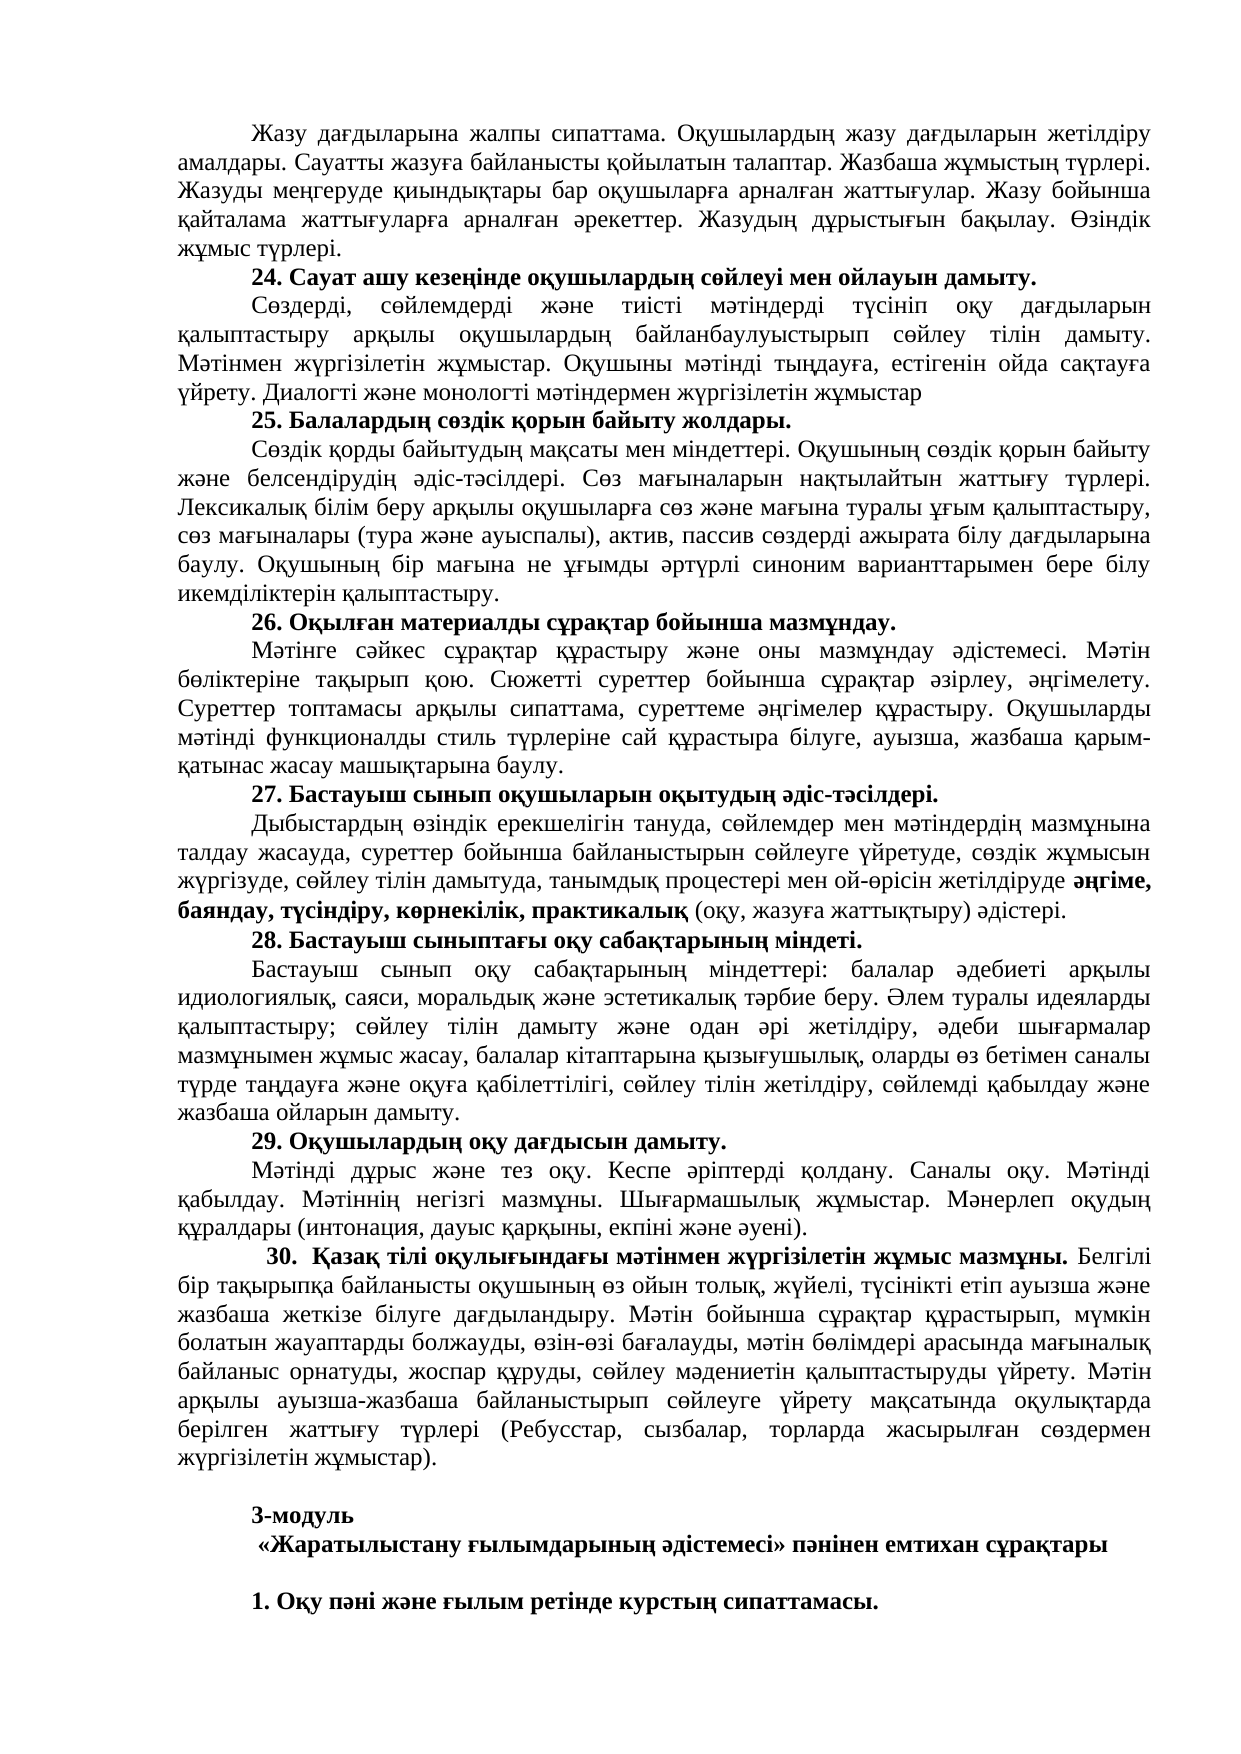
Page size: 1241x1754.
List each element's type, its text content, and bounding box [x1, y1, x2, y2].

list 29. Оқушылардың оқу дағдысын дамыту. [177, 1126, 1152, 1155]
list 24. Сауат ашу кезеңінде оқушылардың сөйлеуі мен ойлауын дамыту. [177, 262, 1152, 291]
list «Жаратылыстану ғылымдарының әдістемесі» пәнінен емтихан сұрақтары [177, 1529, 1152, 1557]
list Жазу дағдыларына жалпы сипаттама. Оқушылардың жазу дағдыларын жетілдіру амалдары. Сауатты жазуға байланысты қойылатын талаптар. Жазбаша жұмыстың түрлері. Жазуды меңгеруде қиындықтары бар оқушыларға арналған жаттығулар. Жазу бойынша қайталама жаттығуларға арналған әрекеттер. Жазудың дұрыстығын бақылау. Өзіндік жұмыс түрлері. [177, 118, 1152, 262]
text 25. Балалардың сөздік қорын байыту жолдары. [177, 406, 1152, 434]
text Сөздік қорды байытудың мақсаты мен міндеттері. Оқушының сөздік қорын байыту және белсендірудің әдіс-тәсілдері. Сөз мағыналарын нақтылайтын жаттығу түрлері. Лексикалық білім беру арқылы оқушыларға сөз және мағына туралы ұғым қалыптастыру, сөз мағыналары (тура және ауыспалы), актив, пассив сөздерді ажырата білу дағдыларына баулу. Оқушының бір мағына не ұғымды әртүрлі синоним варианттарымен бере білу икемділіктерін қалыптастыру. [177, 434, 1152, 607]
list 27. Бастауыш сынып оқушыларын оқытудың әдіс-тәсілдері. [177, 779, 1152, 808]
list 26. Оқылған материалды сұрақтар бойынша мазмұндау. [177, 607, 1152, 636]
list Дыбыстардың өзіндік ерекшелігін тануда, сөйлемдер мен мәтіндердің мазмұнына талдау жасауда, суреттер бойынша байланыстырын сөйлеуге үйретуде, сөздік жұмысын жүргізуде, сөйлеу тілін дамытуда, танымдық процестері мен ой-өрісін жетілдіруде әңгіме, баяндау, түсіндіру, көрнекілік, практикалық (оқу, жазуға жаттықтыру) әдістері. [177, 808, 1152, 925]
list 28. Бастауыш сыныптағы оқу сабақтарының міндеті. [177, 925, 1152, 954]
text 3-модуль [177, 1500, 1152, 1529]
text 1. Оқу пәні және ғылым ретінде курстың сипаттамасы. [177, 1586, 1152, 1615]
list 30. Қазақ тілі оқулығындағы мәтінмен жүргізілетін жұмыс мазмұны. Белгілі бір тақырыпқа байланысты оқушының өз ойын толық, жүйелі, түсінікті етіп ауызша және жазбаша жеткізе білуге дағдыландыру. Мәтін бойынша сұрақтар құрастырып, мүмкін болатын жауаптарды болжауды, өзін-өзі бағалауды, мәтін бөлімдері арасында мағыналық байланыс орнатуды, жоспар құруды, сөйлеу мәдениетін қалыптастыруды үйрету. Мәтін арқылы ауызша-жазбаша байланыстырып сөйлеуге үйрету мақсатында оқулықтарда берілген жаттығу түрлері (Ребусстар, сызбалар, торларда жасырылған сөздермен жүргізілетін жұмыстар). [177, 1241, 1152, 1471]
text Мәтінге сәйкес сұрақтар құрастыру және оны мазмұндау әдістемесі. Мәтін бөліктеріне тақырып қою. Сюжетті суреттер бойынша сұрақтар әзірлеу, әңгімелету. Суреттер топтамасы арқылы сипаттама, суреттеме әңгімелер құрастыру. Оқушыларды мәтінді функционалды стиль түрлеріне сай құрастыра білуге, ауызша, жазбаша қарым-қатынас жасау машықтарына баулу. [177, 636, 1152, 779]
list Мәтінді дұрыс және тез оқу. Кеспе әріптерді қолдану. Саналы оқу. Мәтінді қабылдау. Мәтіннің негізгі мазмұны. Шығармашылық жұмыстар. Мәнерлеп оқудың құралдары (интонация, дауыс қарқыны, екпіні және әуені). [177, 1155, 1152, 1241]
text Сөздерді, сөйлемдерді және тиісті мәтіндерді түсініп оқу дағдыларын қалыптастыру арқылы оқушылардың байланбаулуыстырып сөйлеу тілін дамыту. Мәтінмен жүргізілетін жұмыстар. Оқушыны мәтінді тыңдауға, естігенін ойда сақтауға үйрету. Диалогті және монологті мәтіндермен жүргізілетін жұмыстар [177, 291, 1152, 406]
list Бастауыш сынып оқу сабақтарының міндеттері: балалар әдебиеті арқылы идиологиялық, саяси, моральдық және эстетикалық тәрбие беру. Әлем туралы идеяларды қалыптастыру; сөйлеу тілін дамыту және одан әрі жетілдіру, әдеби шығармалар мазмұнымен жұмыс жасау, балалар кітаптарына қызығушылық, оларды өз бетімен саналы түрде таңдауға және оқуға қабілеттілігі, сөйлеу тілін жетілдіру, сөйлемді қабылдау және жазбаша ойларын дамыту. [177, 954, 1152, 1126]
